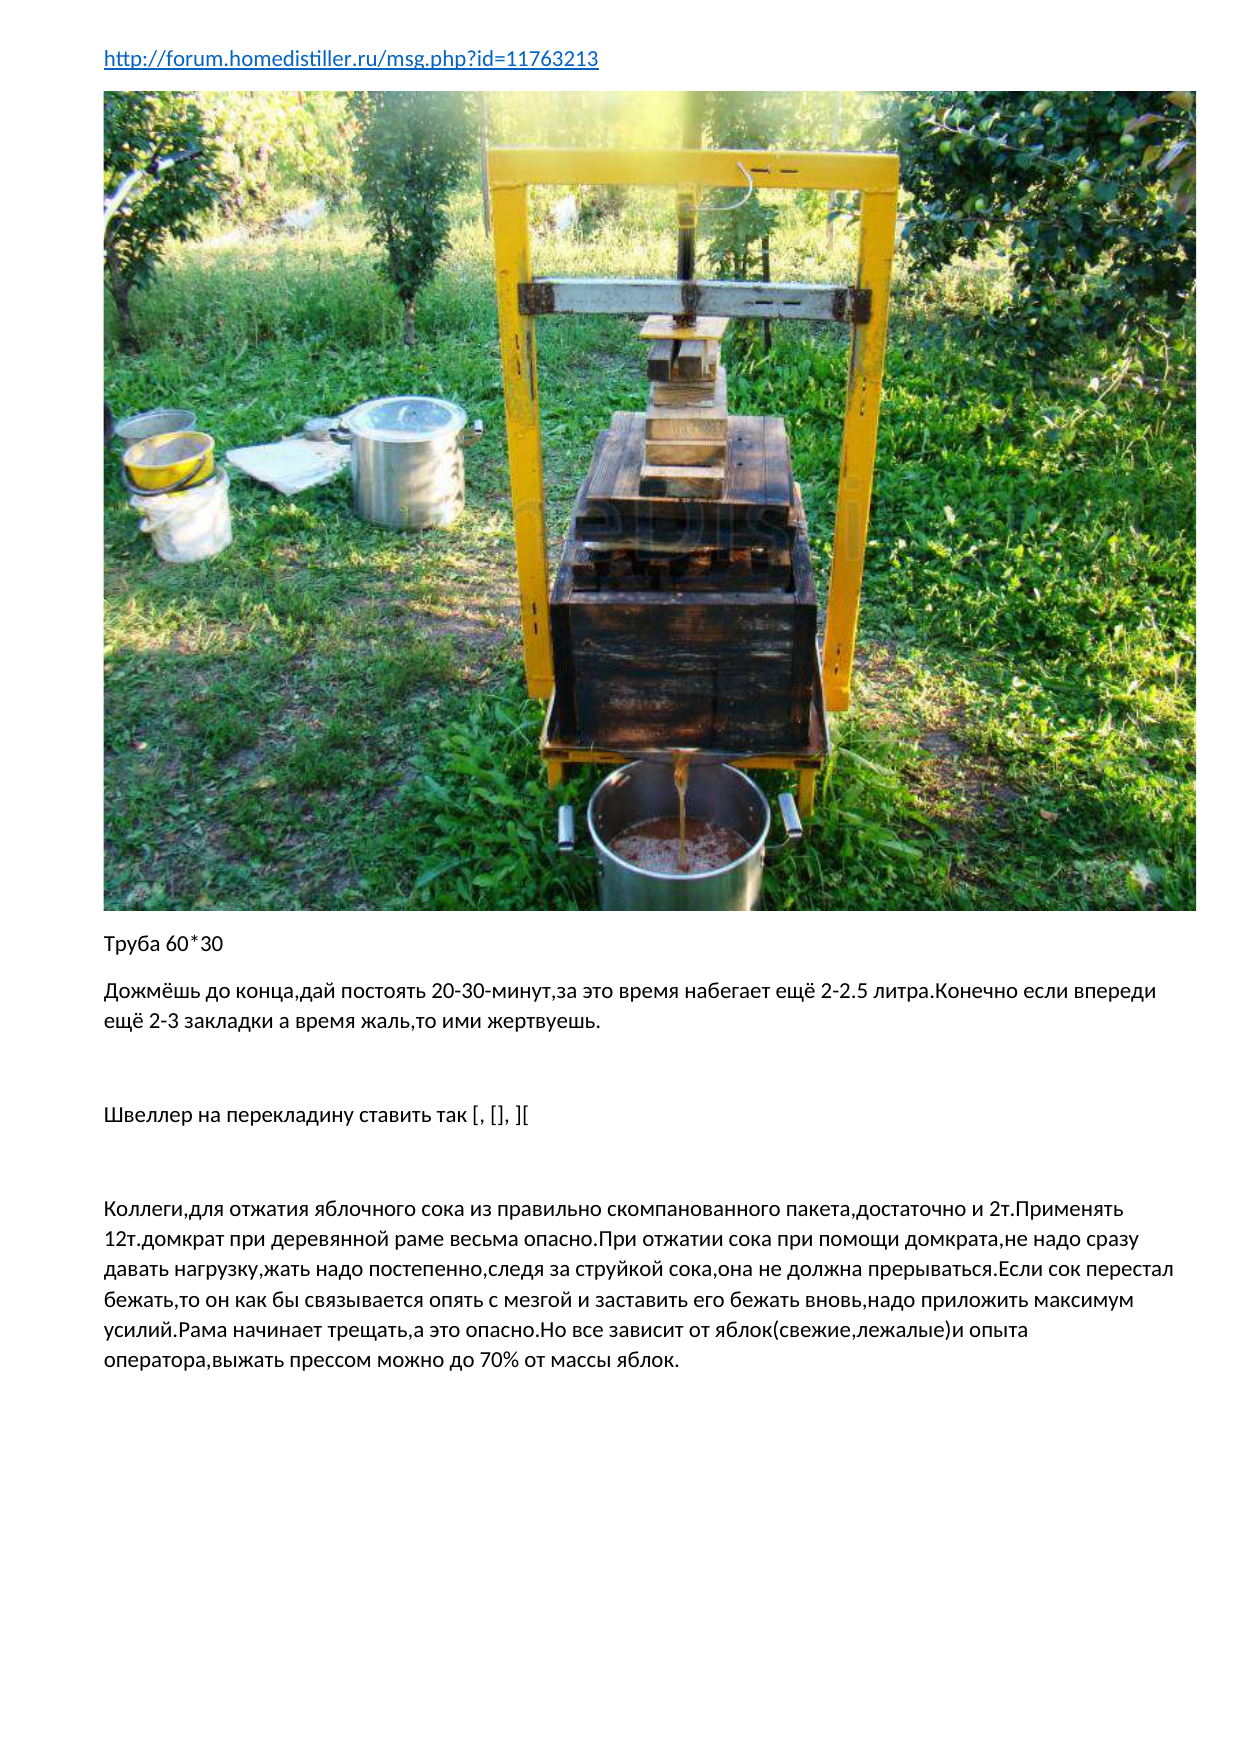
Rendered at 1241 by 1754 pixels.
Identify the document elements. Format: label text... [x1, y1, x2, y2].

text Коллеги,для отжатия яблочного сока из правильно скомпанованного пакета,достаточно и 2т.Применять 12т.домкрат при деревянной раме весьма опасно.При отжатии сока при помощи домкрата,не надо сразу давать нагрузку,жать надо постепенно,следя за струйкой сока,она не должна прерываться.Если сок перестал бежать,то он как бы связывается опять с мезгой и заставить его бежать вновь,надо приложить максимум усилий.Рама начинает трещать,а это опасно.Но все зависит от яблок(свежие,лежалые)и опыта оператора,выжать прессом можно до 70% от массы яблок. [103, 1194, 1196, 1373]
text http://forum.homedistiller.ru/msg.php?id=11763213 [103, 44, 1196, 72]
text Швеллер на перекладину ставить так [, [], ][ [103, 1100, 1196, 1128]
text Труба 60*30 [103, 929, 1196, 958]
picture [103, 91, 1197, 911]
text Дожмёшь до конца,дай постоять 20-30-минут,за это время набегает ещё 2-2.5 литра.Конечно если впереди ещё 2-3 закладки а время жаль,то ими жертвуешь. [103, 976, 1196, 1035]
